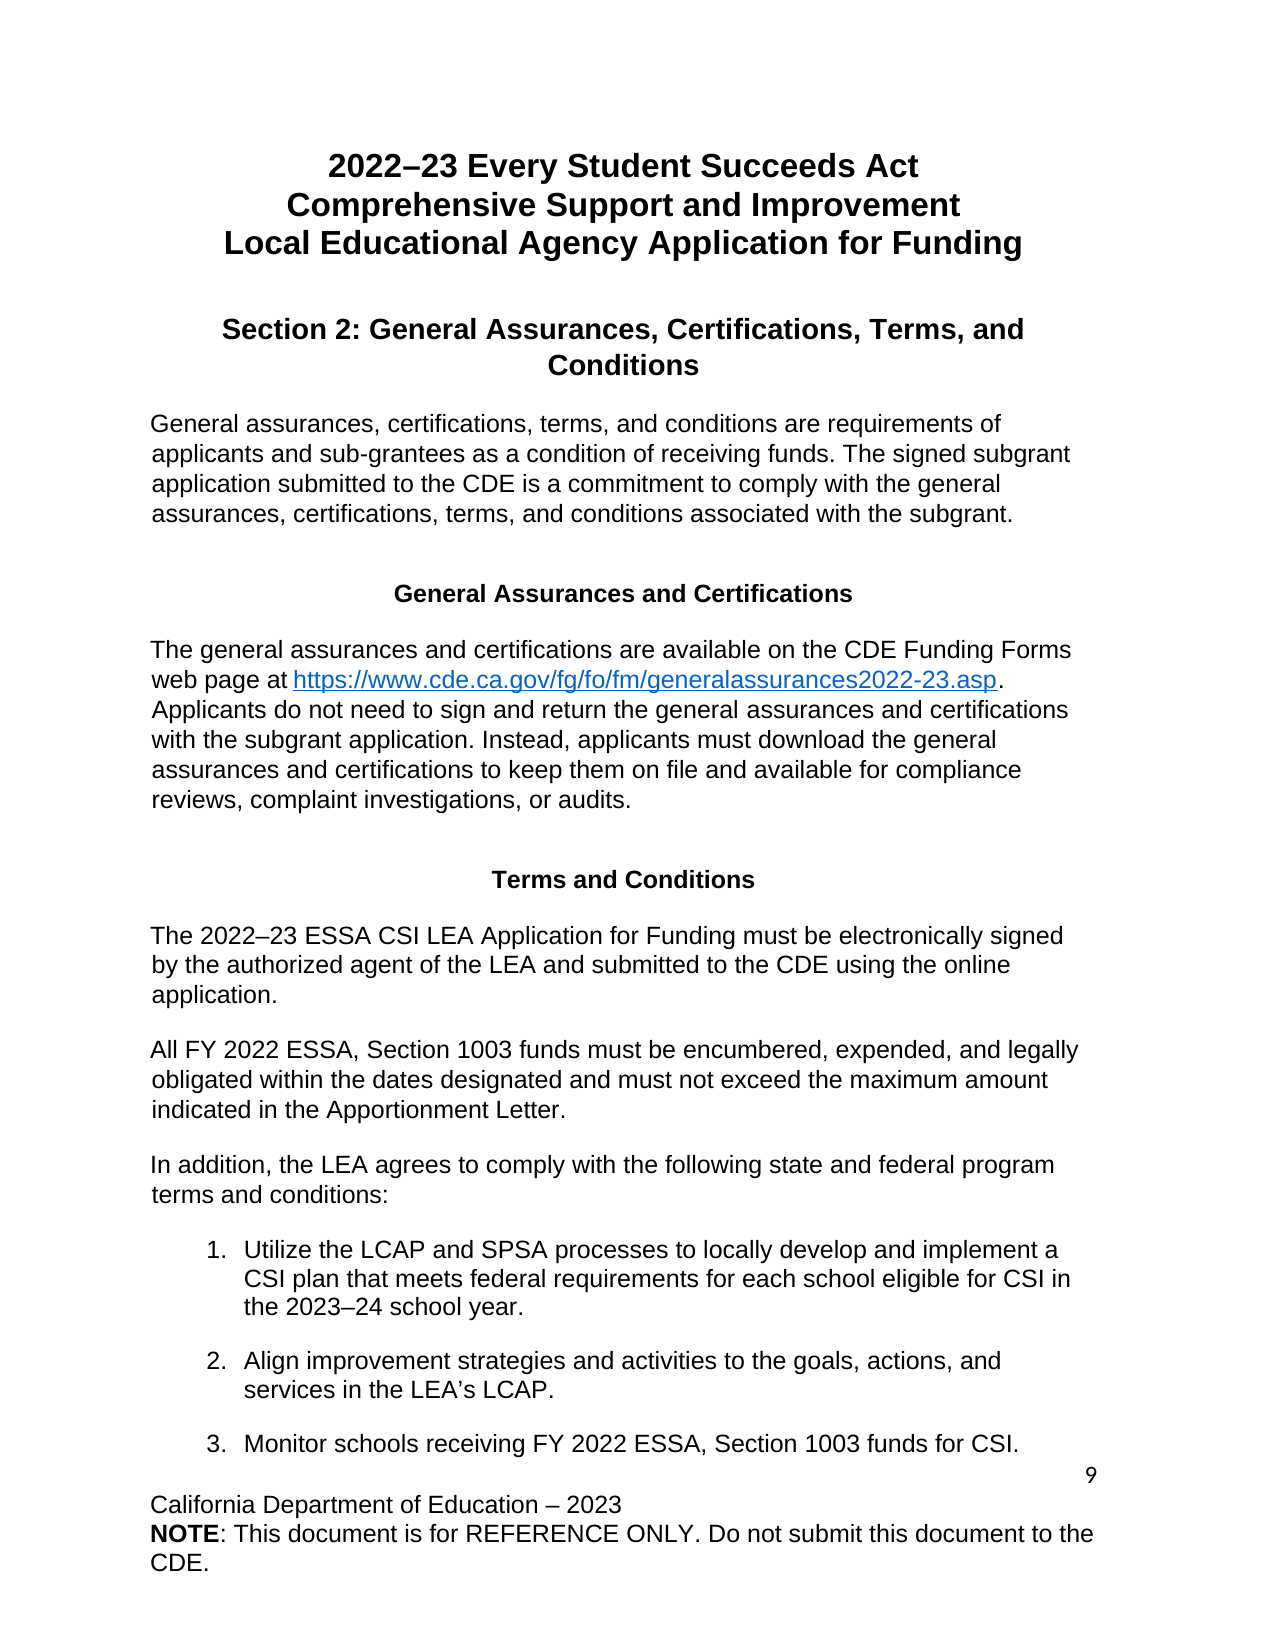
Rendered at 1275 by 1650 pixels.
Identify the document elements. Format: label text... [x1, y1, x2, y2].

subtitle Section 2: General Assurances, Certifications, Terms, and Conditions [150, 312, 1097, 382]
text The general assurances and certifications are available on the CDE Funding Forms web page at https://www.cde.ca.gov/fg/fo/fm/generalassurances2022-23.asp. Applicants do not need to sign and return the general assurances and certifications with the subgrant application. Instead, applicants must download the general assurances and certifications to keep them on file and available for compliance reviews, complaint investigations, or audits. [150, 635, 1097, 813]
text All FY 2022 ESSA, Section 1003 funds must be encumbered, expended, and legally obligated within the dates designated and must not exceed the maximum amount indicated in the Apportionment Letter. [150, 1035, 1097, 1124]
list Monitor schools receiving FY 2022 ESSA, Section 1003 funds for CSI. [206, 1428, 1097, 1457]
subtitle General Assurances and Certifications [150, 579, 1097, 607]
text General assurances, certifications, terms, and conditions are requirements of applicants and sub-grantees as a condition of receiving funds. The signed subgrant application submitted to the CDE is a commitment to comply with the general assurances, certifications, terms, and conditions associated with the subgrant. [150, 409, 1097, 528]
list Utilize the LCAP and SPSA processes to locally develop and implement a CSI plan that meets federal requirements for each school eligible for CSI in the 2023–24 school year. [206, 1235, 1097, 1321]
text 2022–23 Every Student Succeeds Act Comprehensive Support and Improvement Local Educational Agency Application for Funding [150, 147, 1097, 262]
list Align improvement strategies and activities to the goals, actions, and services in the LEA’s LCAP. [206, 1346, 1097, 1403]
text The 2022–23 ESSA CSI LEA Application for Funding must be electronically signed by the authorized agent of the LEA and submitted to the CDE using the online application. [150, 921, 1097, 1009]
text In addition, the LEA agrees to comply with the following state and federal program terms and conditions: [150, 1150, 1097, 1209]
subtitle Terms and Conditions [150, 864, 1097, 893]
